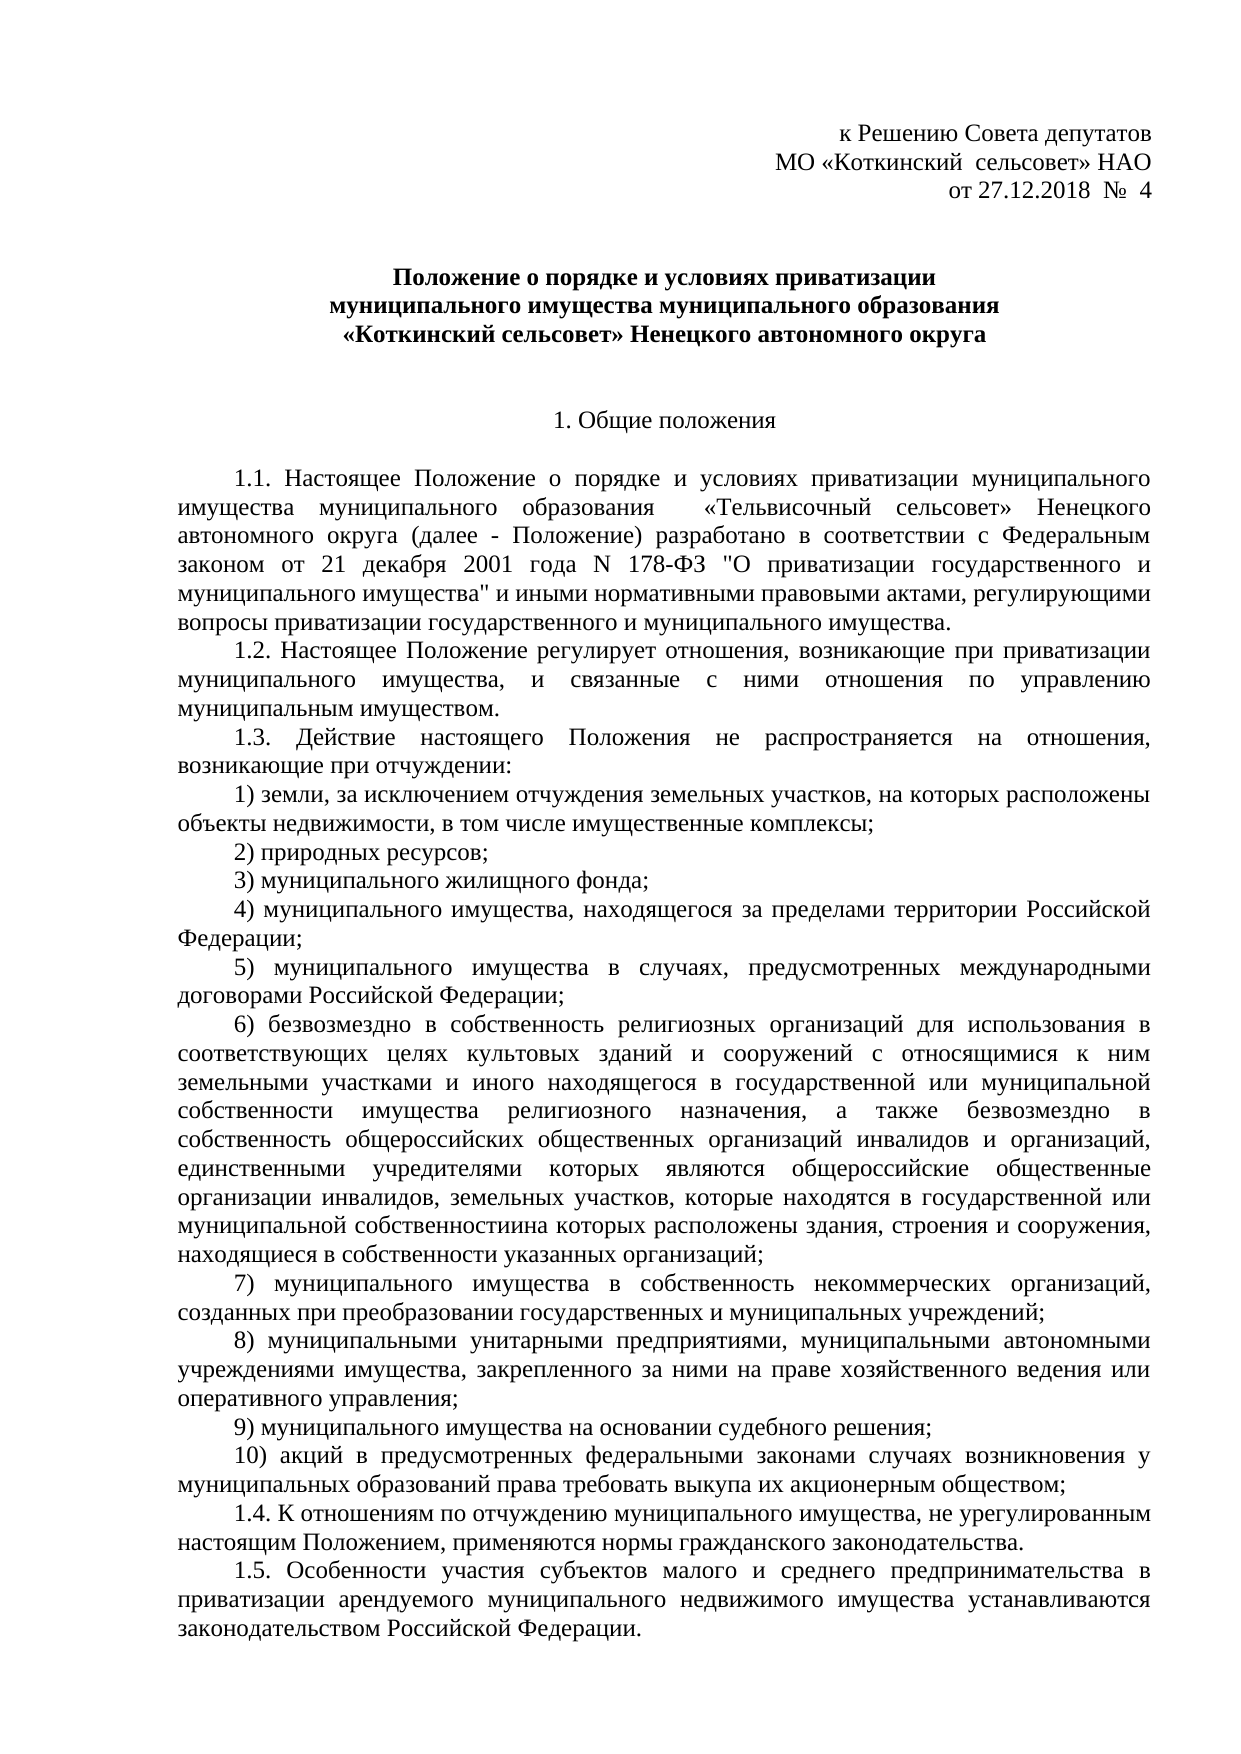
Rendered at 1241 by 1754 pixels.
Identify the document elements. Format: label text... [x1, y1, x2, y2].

text 1) земли, за исключением отчуждения земельных участков, на которых расположены объекты недвижимости, в том числе имущественные комплексы; [177, 779, 1152, 837]
text 1.1. Настоящее Положение о порядке и условиях приватизации муниципального имущества муниципального образования «Тельвисочный сельсовет» Ненецкого автономного округа (далее - Положение) разработано в соответствии с Федеральным законом от 21 декабря 2001 года N 178-ФЗ "О приватизации государственного и муниципального имущества" и иными нормативными правовыми актами, регулирующими вопросы приватизации государственного и муниципального имущества. [177, 463, 1152, 636]
text 7) муниципального имущества в собственность некоммерческих организаций, созданных при преобразовании государственных и муниципальных учреждений; [177, 1268, 1152, 1326]
text 2) природных ресурсов; [177, 837, 1152, 866]
text 1.5. Особенности участия субъектов малого и среднего предпринимательства в приватизации арендуемого муниципального недвижимого имущества устанавливаются законодательством Российской Федерации. [177, 1556, 1152, 1642]
text 3) муниципального жилищного фонда; [177, 866, 1152, 894]
text 6) безвозмездно в собственность религиозных организаций для использования в соответствующих целях культовых зданий и сооружений с относящимися к ним земельными участками и иного находящегося в государственной или муниципальной собственности имущества религиозного назначения, а также безвозмездно в собственность общероссийских общественных организаций инвалидов и организаций, единственными учредителями которых являются общероссийские общественные организации инвалидов, земельных участков, которые находятся в государственной или муниципальной собственностиина которых расположены здания, строения и сооружения, находящиеся в собственности указанных организаций; [177, 1009, 1152, 1268]
text 9) муниципального имущества на основании судебного решения; [177, 1412, 1152, 1441]
text 5) муниципального имущества в случаях, предусмотренных международными договорами Российской Федерации; [177, 952, 1152, 1009]
text 10) акций в предусмотренных федеральными законами случаях возникновения у муниципальных образований права требовать выкупа их акционерным обществом; [177, 1441, 1152, 1498]
text от 27.12.2018 № 4 [177, 176, 1152, 204]
text «Коткинский сельсовет» Ненецкого автономного округа [177, 319, 1152, 348]
text МО «Коткинский сельсовет» НАО [177, 147, 1152, 176]
text Положение о порядке и условиях приватизации [177, 262, 1152, 291]
text 8) муниципальными унитарными предприятиями, муниципальными автономными учреждениями имущества, закрепленного за ними на праве хозяйственного ведения или оперативного управления; [177, 1326, 1152, 1412]
text 1.2. Настоящее Положение регулирует отношения, возникающие при приватизации муниципального имущества, и связанные с ними отношения по управлению муниципальным имуществом. [177, 636, 1152, 722]
text 1.4. К отношениям по отчуждению муниципального имущества, не урегулированным настоящим Положением, применяются нормы гражданского законодательства. [177, 1498, 1152, 1556]
text к Решению Совета депутатов [177, 118, 1152, 147]
text муниципального имущества муниципального образования [177, 291, 1152, 319]
text 1. Общие положения [177, 406, 1152, 434]
text 4) муниципального имущества, находящегося за пределами территории Российской Федерации; [177, 894, 1152, 952]
text 1.3. Действие настоящего Положения не распространяется на отношения, возникающие при отчуждении: [177, 722, 1152, 779]
